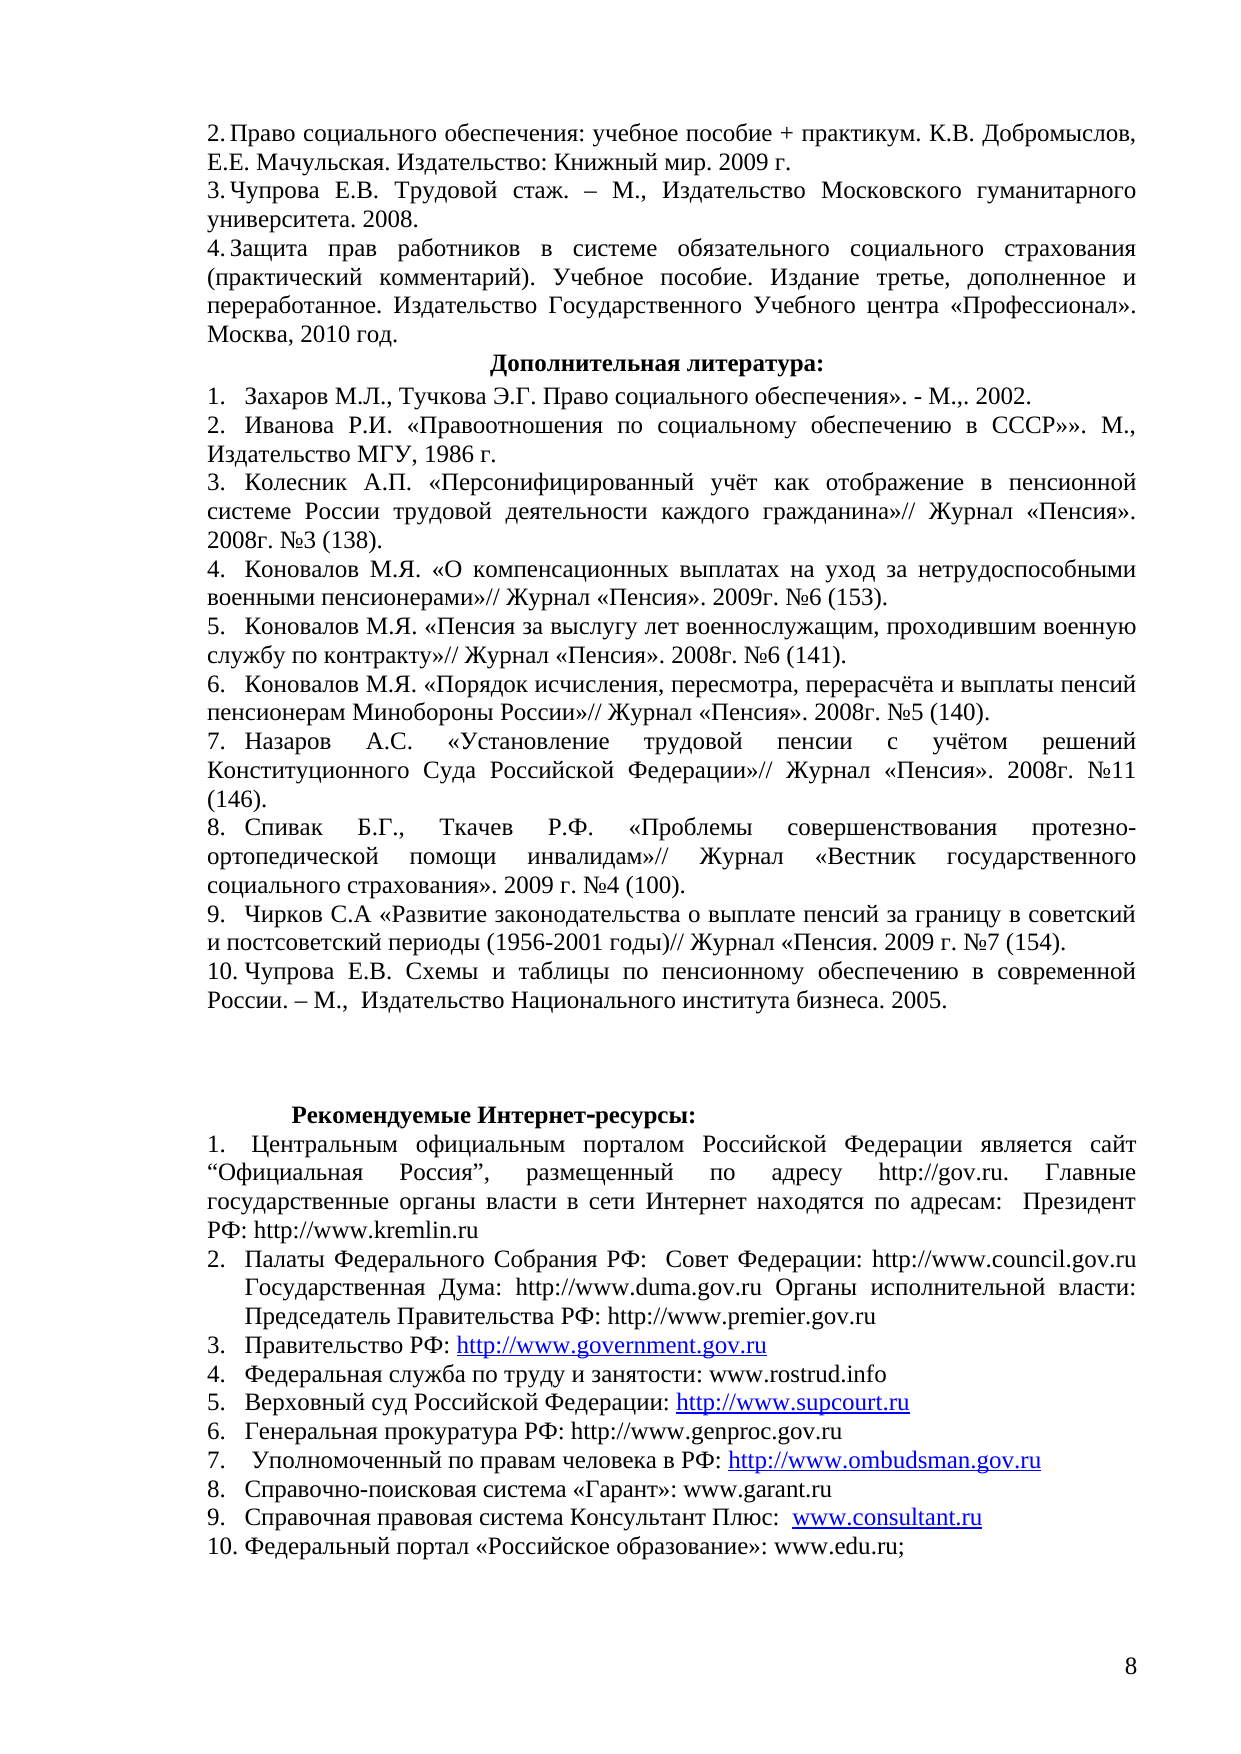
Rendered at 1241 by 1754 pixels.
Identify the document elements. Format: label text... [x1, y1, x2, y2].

text Рекомендуемые Интернетресурсы: [291, 1100, 1137, 1129]
list Назаров А.С. «Установление трудовой пенсии с учётом решений Конституционного Суда Российской Федерации»// Журнал «Пенсия». 2008г. №11 (146). [207, 726, 1137, 812]
list Справочная правовая система Консультант Плюс: www.consultant.ru [207, 1502, 1136, 1531]
list Чупрова Е.В. Схемы и таблицы по пенсионному обеспечению в современной России. – М., Издательство Национального института бизнеса. 2005. [207, 956, 1137, 1014]
list Колесник А.П. «Персонифицированный учёт как отображение в пенсионной системе России трудовой деятельности каждого гражданина»// Журнал «Пенсия». 2008г. №3 (138). [207, 467, 1137, 554]
list Верховный суд Российской Федерации: http://www.supcourt.ru [207, 1387, 1137, 1416]
list Федеральный портал «Российское образование»: www.edu.ru; [207, 1531, 1137, 1560]
list Федеральная служба по труду и занятости: www.rostrud.info [207, 1359, 1137, 1387]
list Иванова Р.И. «Правоотношения по социальному обеспечению в СССР»». М., Издательство МГУ, . [207, 410, 1137, 467]
list Уполномоченный по правам человека в РФ: http://www.ombudsman.gov.ru [207, 1445, 1137, 1474]
list Коновалов М.Я. «Пенсия за выслугу лет военнослужащим, проходившим военную службу по контракту»// Журнал «Пенсия». 2008г. №6 (141). [207, 611, 1137, 669]
list Генеральная прокуратура РФ: http://www.genproc.gov.ru [207, 1416, 1137, 1445]
list Защита прав работников в системе обязательного социального страхования (практический комментарий). Учебное пособие. Издание третье, дополненное и переработанное. Издательство Государственного Учебного центра «Профессионал». Москва, 2010 год. [207, 233, 1137, 348]
list Коновалов М.Я. «О компенсационных выплатах на уход за нетрудоспособными военными пенсионерами»// Журнал «Пенсия». 2009г. №6 (153). [207, 554, 1137, 611]
text Дополнительная литература: [177, 348, 1137, 377]
list Правительство РФ: http://www.government.gov.ru [207, 1330, 1137, 1359]
list Право социального обеспечения: учебное пособие + практикум. К.В. Добромыслов, Е.Е. Мачульская. Издательство: Книжный мир. 2009 г. [207, 118, 1137, 176]
list Чупрова Е.В. Трудовой стаж. – М., Издательство Московского гуманитарного университета. 2008. [207, 176, 1137, 233]
list Центральным официальным порталом Российской Федерации является сайт “Официальная Россия”, размещенный по адресу http://gov.ru. Главные государственные органы власти в сети Интернет находятся по адресам: Президент РФ: http://www.kremlin.ru [207, 1129, 1137, 1244]
list Спивак Б.Г., Ткачев Р.Ф. «Проблемы совершенствования протезно-ортопедической помощи инвалидам»// Журнал «Вестник государственного социального страхования». 2009 г. №4 (100). [207, 812, 1137, 899]
list Справочно-поисковая система «Гарант»: www.garant.ru [207, 1474, 1137, 1502]
list Палаты Федерального Собрания РФ: Совет Федерации: http://www.council.gov.ru Государственная Дума: http://www.duma.gov.ru Органы исполнительной власти: Председатель Правительства РФ: http://www.premier.gov.ru [207, 1244, 1137, 1330]
list Чирков С.А «Развитие законодательства о выплате пенсий за границу в советский и постсоветский периоды (1956-2001 годы)// Журнал «Пенсия. 2009 г. №7 (154). [207, 899, 1137, 956]
list Коновалов М.Я. «Порядок исчисления, пересмотра, перерасчёта и выплаты пенсий пенсионерам Минобороны России»// Журнал «Пенсия». 2008г. №5 (140). [207, 669, 1137, 726]
list Захаров М.Л., Тучкова Э.Г. Право социального обеспечения». - М.,. 2002. [207, 381, 1137, 410]
